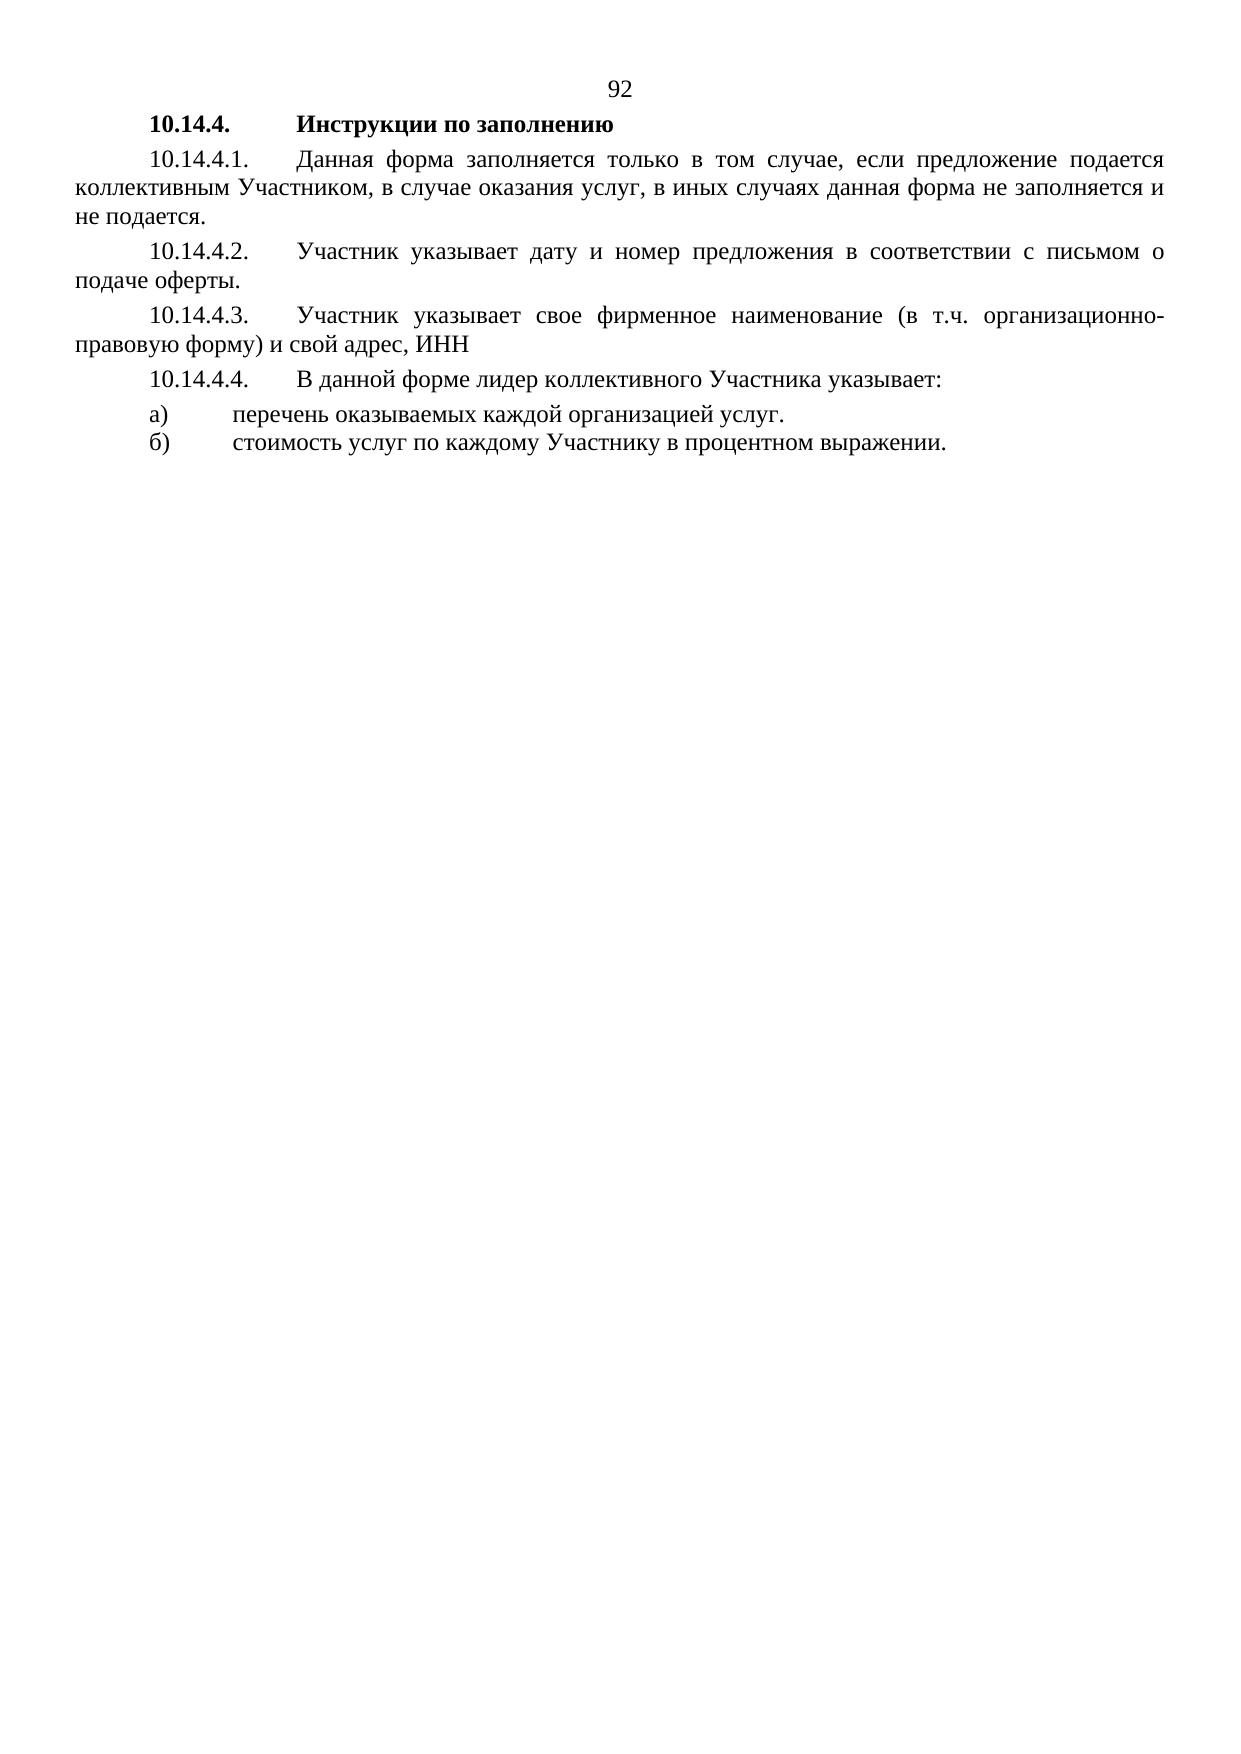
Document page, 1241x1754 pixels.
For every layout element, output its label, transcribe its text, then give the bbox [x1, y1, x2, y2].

list Инструкции по заполнению [75, 109, 1165, 137]
list Участник указывает дату и номер предложения в соответствии с письмом о подаче оферты. [75, 236, 1165, 294]
list перечень оказываемых каждой организацией услуг. [75, 399, 1165, 427]
list Данная форма заполняется только в том случае, если предложение подается коллективным Участником, в случае оказания услуг, в иных случаях данная форма не заполняется и не подается. [75, 144, 1165, 230]
list Участник указывает свое фирменное наименование (в т.ч. организационно-правовую форму) и свой адрес, ИНН [75, 300, 1165, 357]
list стоимость услуг по каждому Участнику в процентном выражении. [75, 427, 1165, 456]
list В данной форме лидер коллективного Участника указывает: [75, 364, 1165, 392]
